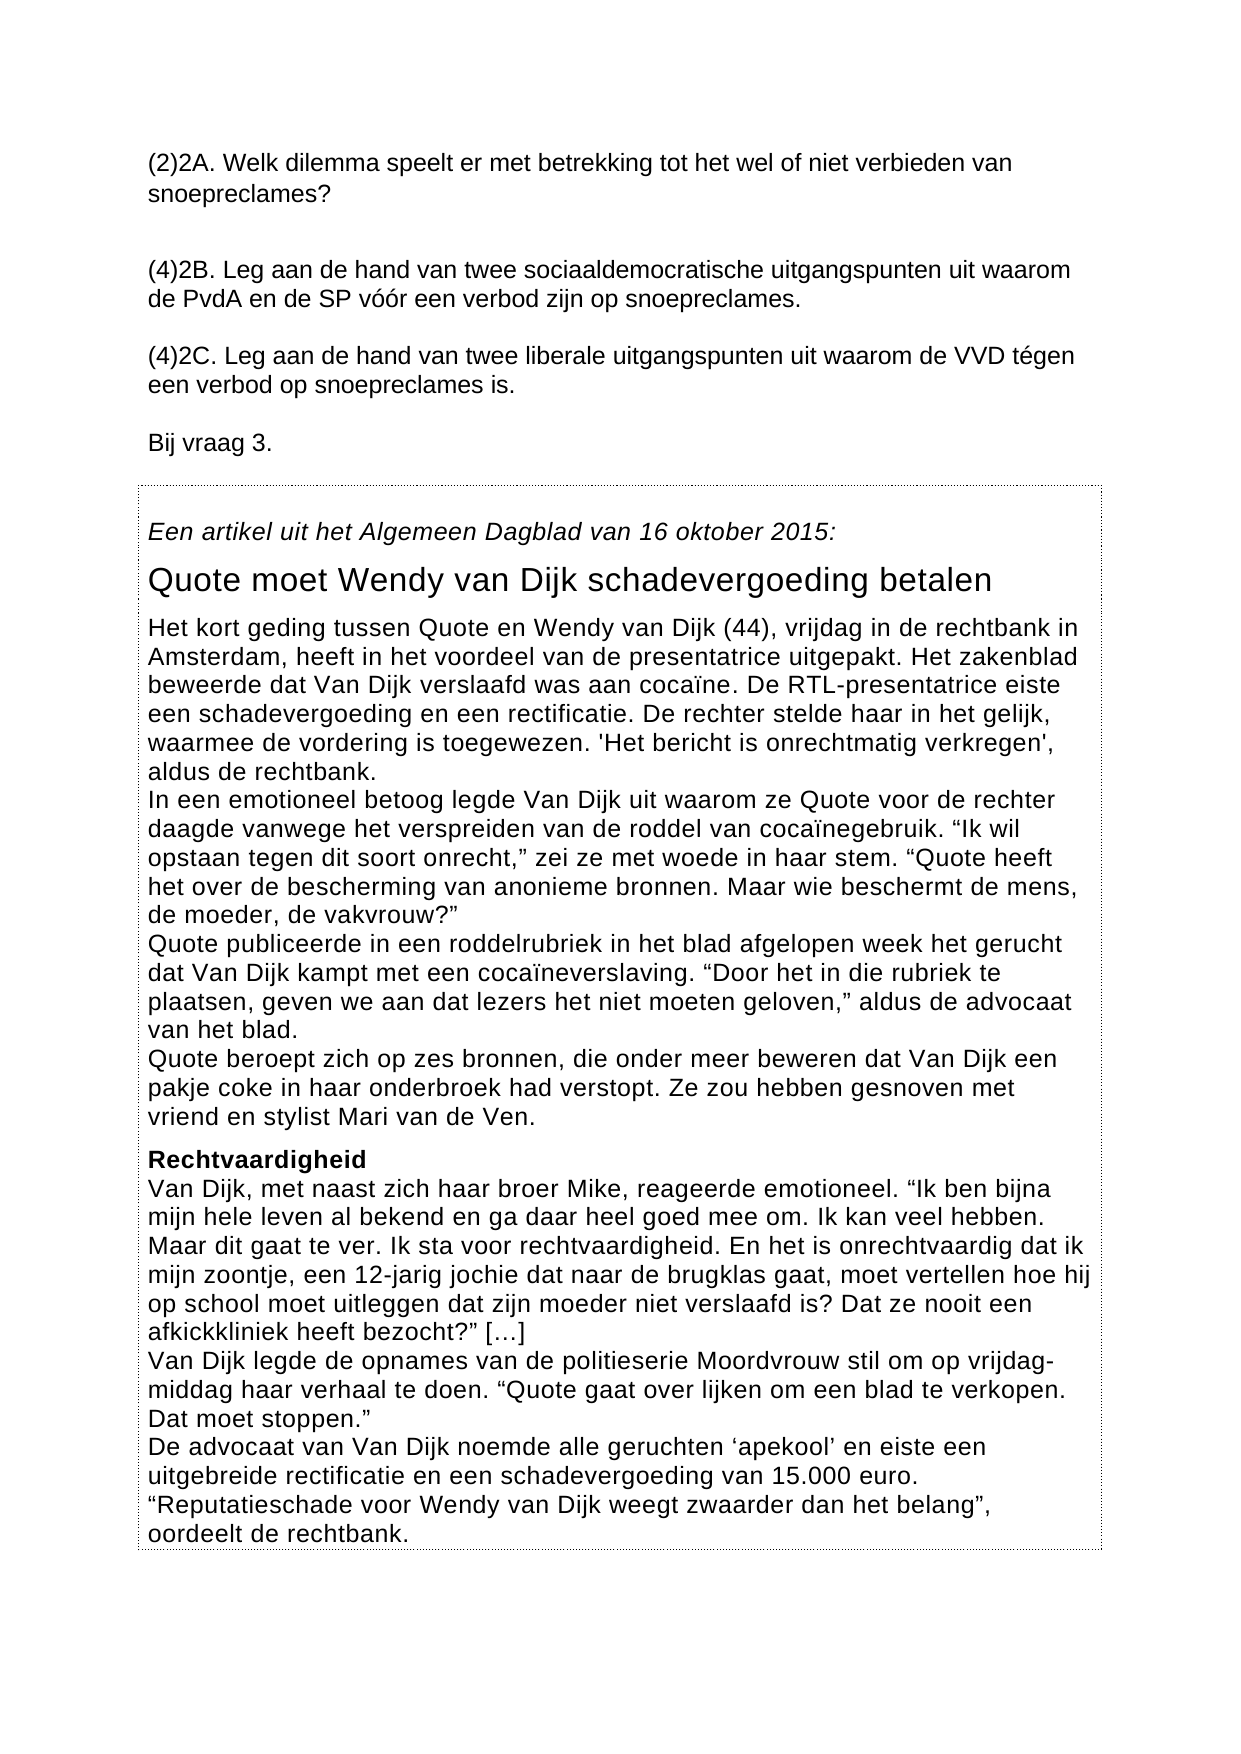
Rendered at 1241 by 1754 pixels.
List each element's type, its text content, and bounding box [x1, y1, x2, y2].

text Bij vraag 3. [148, 428, 1093, 456]
text (4)2C. Leg aan de hand van twee liberale uitgangspunten uit waarom de VVD tégen een verbod op snoepreclames is. [148, 341, 1093, 399]
text Het kort geding tussen Quote en Wendy van Dijk (44), vrijdag in de rechtbank in Amsterdam, heeft in het voordeel van de presentatrice uitgepakt. Het zakenblad beweerde dat Van Dijk verslaafd was aan cocaïne. De RTL-presentatrice eiste een schadevergoeding en een rectificatie. De rechter stelde haar in het gelijk, waarmee de vordering is toegewezen. 'Het bericht is onrechtmatig verkregen', aldus de rechtbank. [148, 613, 1093, 782]
text Quote moet Wendy van Dijk schadevergoeding betalen [148, 560, 1093, 598]
text Een artikel uit het Algemeen Dagblad van 16 oktober 2015: [148, 517, 1093, 546]
text (4)2B. Leg aan de hand van twee sociaaldemocratische uitgangspunten uit waarom de PvdA en de SP vóór een verbod zijn op snoepreclames. [148, 255, 1093, 313]
text In een emotioneel betoog legde Van Dijk uit waarom ze Quote voor de rechter daagde vanwege het verspreiden van de roddel van cocaïnegebruik. “Ik wil opstaan tegen dit soort onrecht,” zei ze met woede in haar stem. “Quote heeft het over de bescherming van anonieme bronnen. Maar wie beschermt de mens, de moeder, de vakvrouw?” Quote publiceerde in een roddelrubriek in het blad afgelopen week het gerucht dat Van Dijk kampt met een cocaïneverslaving. “Door het in die rubriek te plaatsen, geven we aan dat lezers het niet moeten geloven,” aldus de advocaat van het blad. Quote beroept zich op zes bronnen, die onder meer beweren dat Van Dijk een pakje coke in haar onderbroek had verstopt. Ze zou hebben gesnoven met vriend en stylist Mari van de Ven. Rechtvaardigheid Van Dijk, met naast zich haar broer Mike, reageerde emotioneel. “Ik ben bijna mijn hele leven al bekend en ga daar heel goed mee om. Ik kan veel hebben. Maar dit gaat te ver. Ik sta voor rechtvaardigheid. En het is onrechtvaardig dat ik mijn zoontje, een 12-jarig jochie dat naar de brugklas gaat, moet vertellen hoe hij op school moet uitleggen dat zijn moeder niet verslaafd is? Dat ze nooit een afkickkliniek heeft bezocht?” […] Van Dijk legde de opnames van de politieserie Moordvrouw stil om op vrijdag-middag haar verhaal te doen. “Quote gaat over lijken om een blad te verkopen. Dat moet stoppen.” De advocaat van Van Dijk noemde alle geruchten ‘apekool’ en eiste een uitgebreide rectificatie en een schadevergoeding van 15.000 euro. “Reputatieschade voor Wendy van Dijk weegt zwaarder dan het belang”, oordeelt de rechtbank. [138, 782, 1102, 1550]
text (2)2A. Welk dilemma speelt er met betrekking tot het wel of niet verbieden van snoepreclames? [148, 148, 1093, 207]
